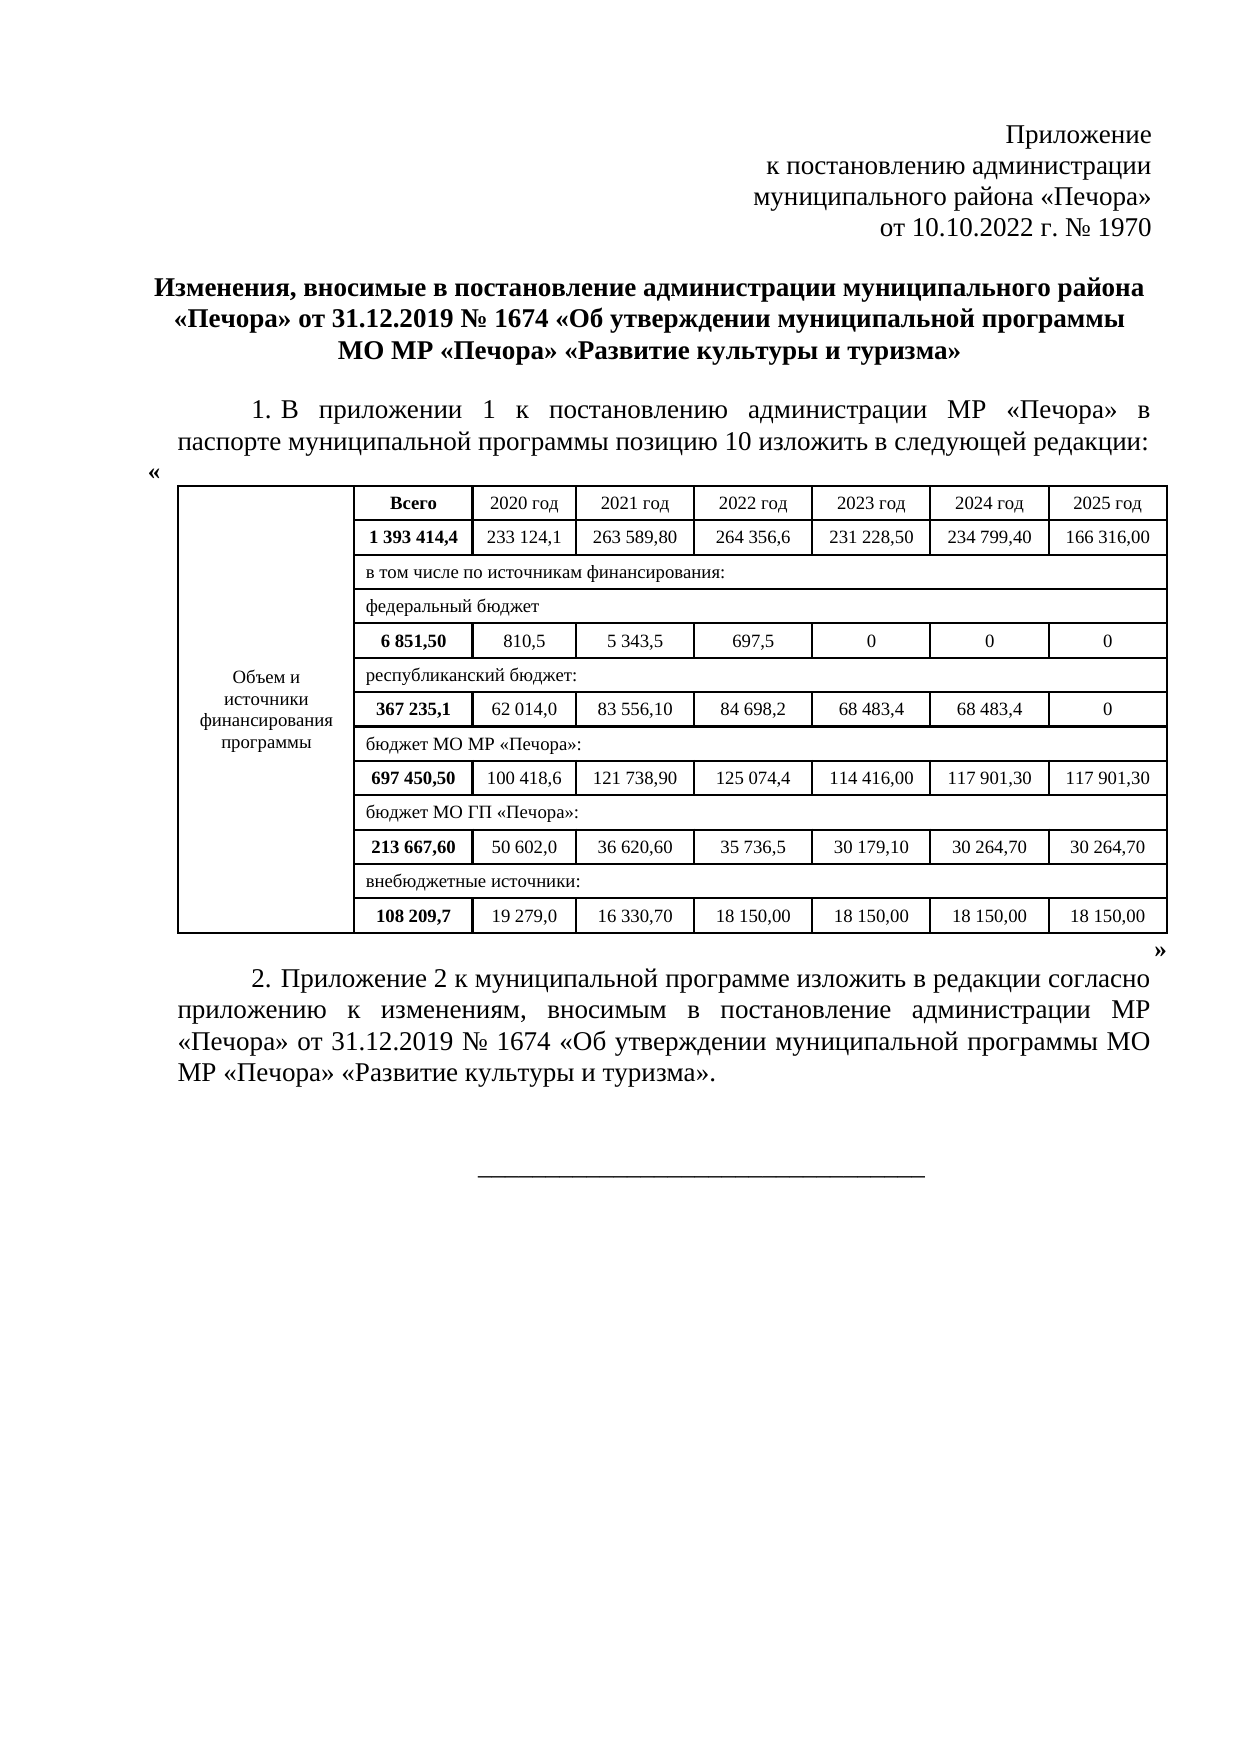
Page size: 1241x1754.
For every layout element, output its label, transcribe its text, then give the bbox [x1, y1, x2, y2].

table_cell 18 150,00 [813, 899, 929, 932]
table_cell 18 150,00 [931, 899, 1048, 932]
table_cell 233 124,1 [474, 521, 575, 553]
table_cell 810,5 [474, 624, 575, 657]
table_cell 30 264,70 [1050, 831, 1166, 863]
table_cell 30 264,70 [931, 831, 1048, 863]
table_cell 36 620,60 [577, 831, 693, 863]
table_cell 213 667,60 [355, 831, 471, 863]
table_header 2024 год [931, 487, 1048, 519]
text муниципального района «Печора» [738, 180, 1152, 212]
text Изменения, вносимые в постановление администрации муниципального района «Печора» от 31.12.2019 № 1674 «Об утверждении муниципальной программы МО МР «Печора» «Развитие культуры и туризма» [148, 271, 1152, 365]
table_cell 50 602,0 [474, 831, 575, 863]
table_header 2025 год [1050, 487, 1166, 519]
table_cell 83 556,10 [577, 693, 693, 725]
table_cell 114 416,00 [813, 762, 929, 794]
table_cell 0 [813, 624, 929, 657]
table_cell 6 851,50 [355, 624, 471, 657]
table_cell 166 316,00 [1050, 521, 1166, 553]
text » [133, 934, 1167, 962]
table_cell бюджет МО ГП «Печора»: [355, 796, 1166, 828]
table_header 2021 год [577, 487, 693, 519]
table_cell 234 799,40 [931, 521, 1048, 553]
table_cell 1 393 414,4 [355, 521, 471, 553]
table_cell 62 014,0 [474, 693, 575, 725]
table_cell 264 356,6 [695, 521, 811, 553]
table_cell внебюджетные источники: [355, 865, 1166, 897]
table_cell 108 209,7 [355, 899, 471, 932]
table_header 2020 год [474, 487, 575, 519]
table_cell 231 228,50 [813, 521, 929, 553]
text _________________________________ [177, 1149, 1152, 1180]
table_cell 125 074,4 [695, 762, 811, 794]
table_cell 100 418,6 [474, 762, 575, 794]
text 2. Приложение 2 к муниципальной программе изложить в редакции согласно приложению к изменениям, вносимым в постановление администрации МР «Печора» от 31.12.2019 № 1674 «Об утверждении муниципальной программы МО МР «Печора» «Развитие культуры и туризма». [177, 962, 1152, 1087]
text 1. В приложении 1 к постановлению администрации МР «Печора» в паспорте муниципальной программы позицию 10 изложить в следующей редакции: [177, 394, 1152, 456]
table_cell федеральный бюджет [355, 590, 1166, 622]
table_cell 0 [1050, 624, 1166, 657]
text к постановлению администрации [738, 149, 1152, 180]
table_header 2022 год [695, 487, 811, 519]
table_cell 84 698,2 [695, 693, 811, 725]
table_cell 367 235,1 [355, 693, 471, 725]
table_cell 0 [1050, 693, 1166, 725]
table_cell 30 179,10 [813, 831, 929, 863]
text от 10.10.2022 г. № 1970 [738, 212, 1152, 243]
table_cell 121 738,90 [577, 762, 693, 794]
table_header Объем и источники финансирования программы [179, 487, 353, 932]
table_cell 16 330,70 [577, 899, 693, 932]
table_cell 697,5 [695, 624, 811, 657]
table_cell 117 901,30 [1050, 762, 1166, 794]
table_cell бюджет МО МР «Печора»: [355, 728, 1166, 760]
table_header Всего [355, 487, 471, 519]
table_cell 697 450,50 [355, 762, 471, 794]
table_cell 263 589,80 [577, 521, 693, 553]
table_cell в том числе по источникам финансирования: [355, 556, 1166, 588]
table_cell 19 279,0 [474, 899, 575, 932]
table_cell республиканский бюджет: [355, 659, 1166, 691]
table_cell 117 901,30 [931, 762, 1048, 794]
text Приложение [738, 118, 1152, 149]
table_cell 68 483,4 [931, 693, 1048, 725]
table_cell 18 150,00 [1050, 899, 1166, 932]
table_cell 5 343,5 [577, 624, 693, 657]
table_header 2023 год [813, 487, 929, 519]
table_cell 68 483,4 [813, 693, 929, 725]
table_cell 18 150,00 [695, 899, 811, 932]
table_cell 35 736,5 [695, 831, 811, 863]
table_cell 0 [931, 624, 1048, 657]
text « [148, 456, 1152, 485]
